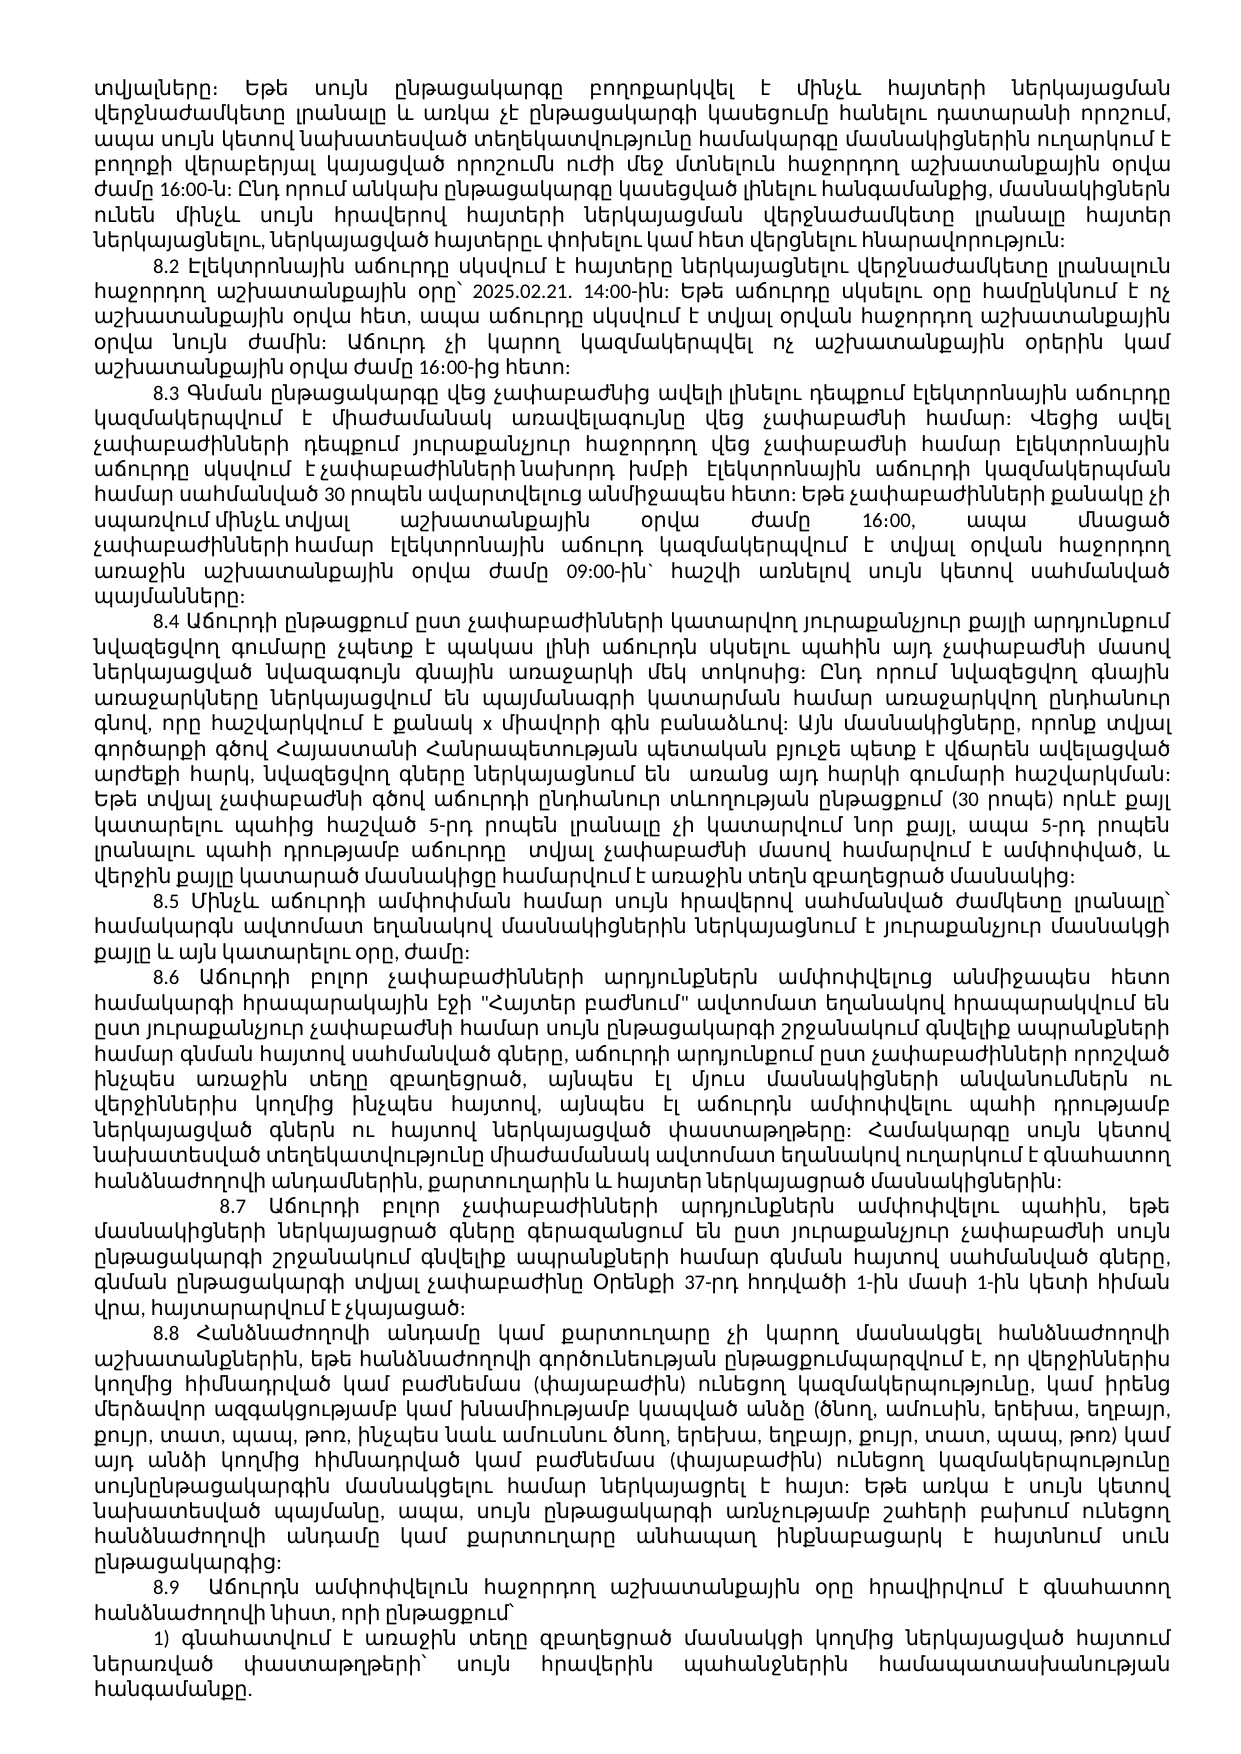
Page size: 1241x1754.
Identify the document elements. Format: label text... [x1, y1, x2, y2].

text 1) գնահատվում է առաջին տեղը զբաղեցրած մասնակցի կողմից ներկայացված հայտում ներառված փաստաթղթերի՝ սույն հրավերին պահանջներին համապատասխանության հանգամանքը. [94, 1625, 1171, 1702]
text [94, 75, 1171, 253]
text 8.7 Աճուրդի բոլոր չափաբաժինների արդյունքներն ամփոփվելու պահին, եթե մասնակիցների ներկայացրած գները գերազանցում են ըստ յուրաքանչյուր չափաբաժնի սույն ընթացակարգի շրջանակում գնվելիք ապրանքների համար գնման հայտով սահմանված գները, գնման ընթացակարգի տվյալ չափաբաժինը Օրենքի 37-րդ հոդվածի 1-ին մասի 1-ին կետի հիման վրա, հայտարարվում է չկայացած: [94, 1193, 1171, 1320]
text 8.3 Գնման ընթացակարգը վեց չափաբաժնից ավելի լինելու դեպքում էլեկտրոնային աճուրդը կազմակերպվում է միաժամանակ առավելագույնը վեց չափաբաժնի համար: Վեցից ավել չափաբաժինների դեպքում յուրաքանչյուր հաջորդող վեց չափաբաժնի համար էլեկտրոնային աճուրդը սկսվում է չափաբաժինների նախորդ խմբի էլեկտրոնային աճուրդի կազմակերպման համար սահմանված 30 րոպեն ավարտվելուց անմիջապես հետո: Եթե չափաբաժինների քանակը չի սպառվում մինչև տվյալ աշխատանքային օրվա ժամը 16։00, ապա մնացած չափաբաժինների համար էլեկտրոնային աճուրդ կազմակերպվում է տվյալ օրվան հաջորդող առաջին աշխատանքային օրվա ժամը 09:00-ին` հաշվի առնելով սույն կետով սահմանված պայմանները: [94, 380, 1171, 609]
text 8.2 Էլեկտրոնային աճուրդը սկսվում է հայտերը ներկայացնելու վերջնաժամկետը լրանալուն հաջորդող աշխատանքային օրը՝ 2025.02.21. 14:00 -ին: Եթե աճուրդը սկսելու օրը համընկնում է ոչ աշխատանքային օրվա հետ, ապա աճուրդը սկսվում է տվյալ օրվան հաջորդող աշխատանքային օրվա նույն ժամին: Աճուրդ չի կարող կազմակերպվել ոչ աշխատանքային օրերին կամ աշխատանքային օրվա ժամը 16։00-ից հետո: [94, 253, 1171, 380]
text 8.6 Աճուրդի բոլոր չափաբաժինների արդյունքներն ամփոփվելուց անմիջապես հետո համակարգի հրապարակային էջի "Հայտեր բաժնում" ավտոմատ եղանակով հրապարակվում են ըստ յուրաքանչյուր չափաբաժնի համար սույն ընթացակարգի շրջանակում գնվելիք ապրանքների համար գնման հայտով սահմանված գները, աճուրդի արդյունքում ըստ չափաբաժինների որոշված ինչպես առաջին տեղը զբաղեցրած, այնպես էլ մյուս մասնակիցների անվանումներն ու վերջիններիս կողմից ինչպես հայտով, այնպես էլ աճուրդն ամփոփվելու պահի դրությամբ ներկայացված գներն ու հայտով ներկայացված փաստաթղթերը: Համակարգը սույն կետով նախատեսված տեղեկատվությունը միաժամանակ ավտոմատ եղանակով ուղարկում է գնահատող հանձնաժողովի անդամներին, քարտուղարին և հայտեր ներկայացրած մասնակիցներին: [94, 964, 1171, 1193]
text 8.5 Մինչև աճուրդի ամփոփման համար սույն հրավերով սահմանված ժամկետը լրանալը՝ համակարգն ավտոմատ եղանակով մասնակիցներին ներկայացնում է յուրաքանչյուր մասնակցի քայլը և այն կատարելու օրը, ժամը: [94, 888, 1171, 964]
text 8.9 Աճուրդն ամփոփվելուն հաջորդող աշխատանքային օրը հրավիրվում է գնահատող հանձնաժողովի նիստ, որի ընթացքում՝ [94, 1574, 1171, 1625]
text 8.4 Աճուրդի ընթացքում ըստ չափաբաժինների կատարվող յուրաքանչյուր քայլի արդյունքում նվազեցվող գումարը չպետք է պակաս լինի աճուրդն սկսելու պահին այդ չափաբաժնի մասով ներկայացված նվազագույն գնային առաջարկի մեկ տոկոսից: Ընդ որում նվազեցվող գնային առաջարկները ներկայացվում են պայմանագրի կատարման համար առաջարկվող ընդհանուր գնով, որը հաշվարկվում է քանակ x միավորի գին բանաձևով: Այն մասնակիցները, որոնք տվյալ գործարքի գծով Հայաստանի Հանրապետության պետական բյուջե պետք է վճարեն ավելացված արժեքի հարկ, նվազեցվող գները ներկայացնում են առանց այդ հարկի գումարի հաշվարկման: Եթե տվյալ չափաբաժնի գծով աճուրդի ընդհանուր տևողության ընթացքում (30 րոպե) որևէ քայլ կատարելու պահից հաշված 5-րդ րոպեն լրանալը չի կատարվում նոր քայլ, ապա 5-րդ րոպեն լրանալու պահի դրությամբ աճուրդը տվյալ չափաբաժնի մասով համարվում է ամփոփված, և վերջին քայլը կատարած մասնակիցը համարվում է առաջին տեղն զբաղեցրած մասնակից: [94, 609, 1171, 888]
text 8.8 Հանձնաժողովի անդամը կամ քարտուղարը չի կարող մասնակցել հանձնաժողովի աշխատանքներին, եթե հանձնաժողովի գործունեության ընթացքումպարզվում է, որ վերջիններիս կողմից հիմնադրված կամ բաժնեմաս (փայաբաժին) ունեցող կազմակերպությունը, կամ իրենց մերձավոր ազգակցությամբ կամ խնամիությամբ կապված անձը (ծնող, ամուսին, երեխա, եղբայր, քույր, տատ, պապ, թոռ, ինչպես նաև ամուսնու ծնող, երեխա, եղբայր, քույր, տատ, պապ, թոռ) կամ այդ անձի կողմից հիմնադրված կամ բաժնեմաս (փայաբաժին) ունեցող կազմակերպությունը սույնընթացակարգին մասնակցելու համար ներկայացրել է հայտ: Եթե առկա է սույն կետով նախատեսված պայմանը, ապա, սույն ընթացակարգի առնչությամբ շահերի բախում ունեցող հանձնաժողովի անդամը կամ քարտուղարը անհապաղ ինքնաբացարկ է հայտնում սուն ընթացակարգից: [94, 1320, 1171, 1574]
